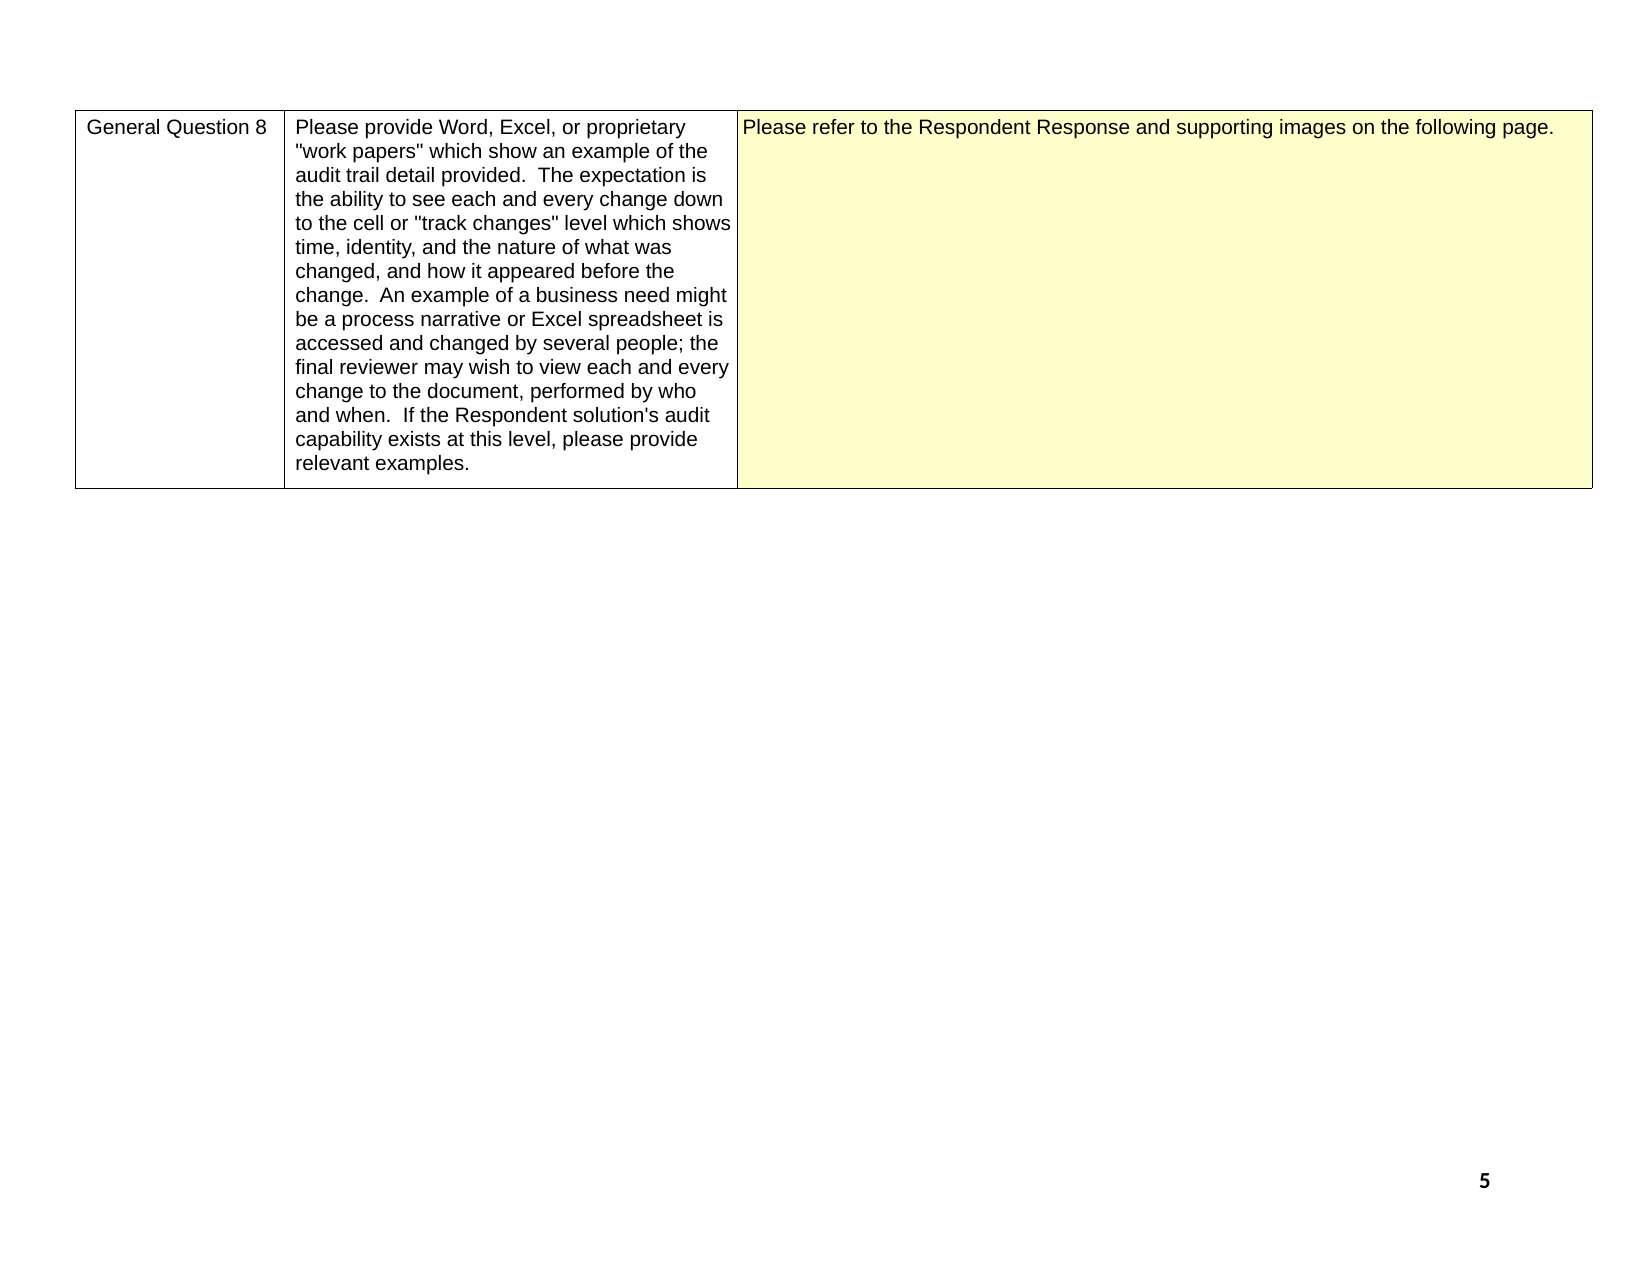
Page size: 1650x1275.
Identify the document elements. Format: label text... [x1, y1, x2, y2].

table_cell General Question 8 [76, 111, 284, 488]
table_cell Please refer to the Respondent Response and supporting images on the following page. [738, 111, 1592, 488]
table_cell Please provide Word, Excel, or proprietary "work papers" which show an example of the audit trail detail provided. The expectation is the ability to see each and every change down to the cell or "track changes" level which shows time, identity, and the nature of what was changed, and how it appeared before the change. An example of a business need might be a process narrative or Excel spreadsheet is accessed and changed by several people; the final reviewer may wish to view each and every change to the document, performed by who and when. If the Respondent solution's audit capability exists at this level, please provide relevant examples. [285, 111, 737, 488]
